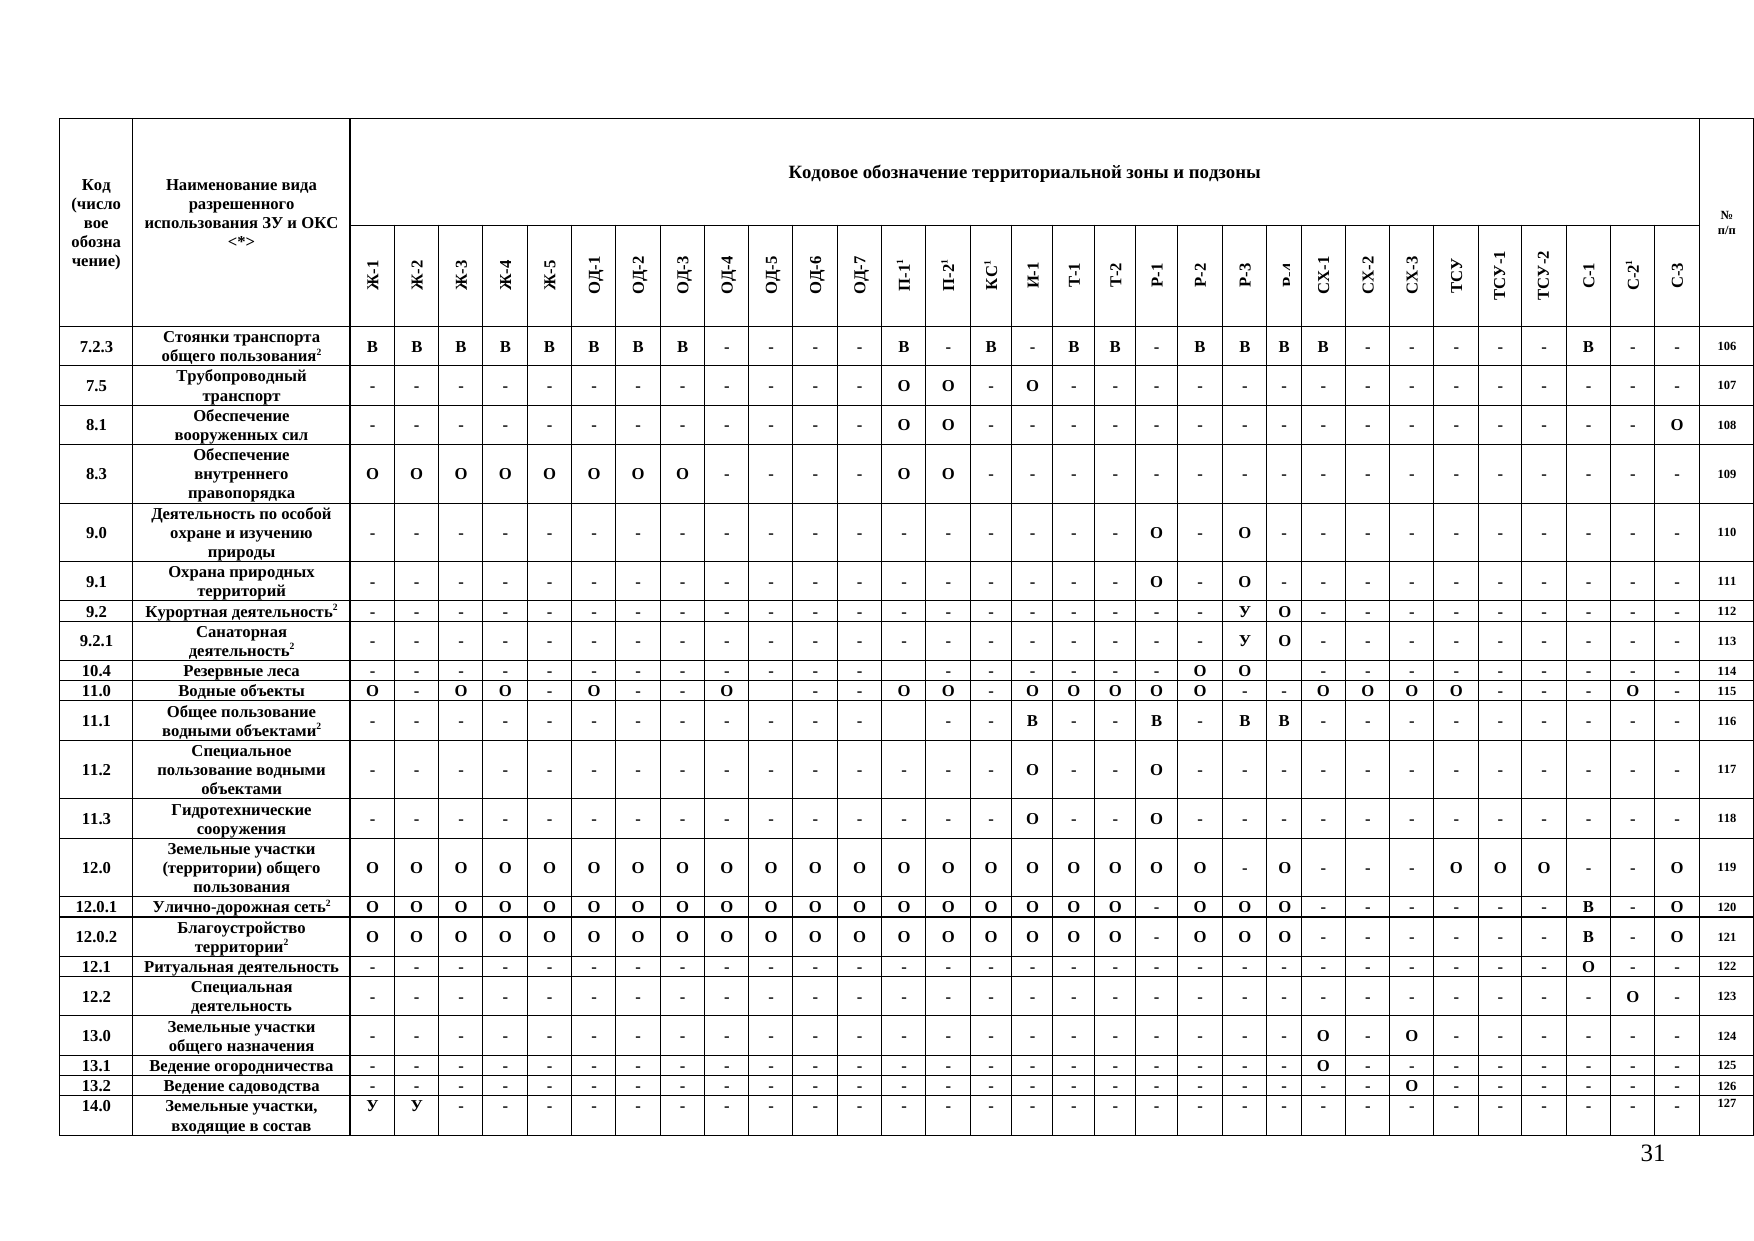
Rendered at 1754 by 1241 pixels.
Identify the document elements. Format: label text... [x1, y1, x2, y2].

table_cell Р-4 [1267, 226, 1301, 326]
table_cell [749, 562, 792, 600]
table_cell ОД-6 [793, 226, 837, 326]
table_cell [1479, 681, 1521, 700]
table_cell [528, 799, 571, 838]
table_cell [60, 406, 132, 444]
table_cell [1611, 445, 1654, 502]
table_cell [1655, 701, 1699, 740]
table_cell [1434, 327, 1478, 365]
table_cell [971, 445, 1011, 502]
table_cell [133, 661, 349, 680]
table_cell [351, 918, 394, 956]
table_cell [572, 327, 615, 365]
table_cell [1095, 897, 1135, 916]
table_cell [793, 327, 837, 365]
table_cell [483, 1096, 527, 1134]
table_header № п/п [1700, 119, 1753, 326]
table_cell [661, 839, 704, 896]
table_cell С-3 [1655, 226, 1699, 326]
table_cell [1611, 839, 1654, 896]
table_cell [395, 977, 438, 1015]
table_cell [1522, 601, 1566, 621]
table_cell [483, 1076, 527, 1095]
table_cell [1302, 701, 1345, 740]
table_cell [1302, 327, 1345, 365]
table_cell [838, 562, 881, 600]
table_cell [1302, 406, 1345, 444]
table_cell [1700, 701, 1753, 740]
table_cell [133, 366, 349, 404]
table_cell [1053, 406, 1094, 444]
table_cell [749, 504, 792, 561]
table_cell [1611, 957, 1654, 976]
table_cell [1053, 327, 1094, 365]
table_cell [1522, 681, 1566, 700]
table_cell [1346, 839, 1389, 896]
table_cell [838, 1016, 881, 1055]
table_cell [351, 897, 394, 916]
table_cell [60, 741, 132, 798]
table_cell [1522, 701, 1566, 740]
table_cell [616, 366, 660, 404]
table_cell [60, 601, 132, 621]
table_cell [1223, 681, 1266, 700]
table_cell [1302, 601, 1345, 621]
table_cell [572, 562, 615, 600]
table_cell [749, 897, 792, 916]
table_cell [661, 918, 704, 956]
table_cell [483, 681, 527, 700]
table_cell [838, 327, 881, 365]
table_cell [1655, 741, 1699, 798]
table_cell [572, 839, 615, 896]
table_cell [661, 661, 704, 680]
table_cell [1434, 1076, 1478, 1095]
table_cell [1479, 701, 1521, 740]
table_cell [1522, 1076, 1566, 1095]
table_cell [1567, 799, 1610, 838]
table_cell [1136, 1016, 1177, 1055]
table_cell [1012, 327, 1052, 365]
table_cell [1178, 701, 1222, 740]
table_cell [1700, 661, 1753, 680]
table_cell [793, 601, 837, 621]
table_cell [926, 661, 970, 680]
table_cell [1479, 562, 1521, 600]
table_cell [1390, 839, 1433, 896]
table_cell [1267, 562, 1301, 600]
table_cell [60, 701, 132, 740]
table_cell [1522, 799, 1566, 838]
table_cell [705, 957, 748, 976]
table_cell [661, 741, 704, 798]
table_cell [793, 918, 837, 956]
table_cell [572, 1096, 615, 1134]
table_cell СХ-2 [1346, 226, 1389, 326]
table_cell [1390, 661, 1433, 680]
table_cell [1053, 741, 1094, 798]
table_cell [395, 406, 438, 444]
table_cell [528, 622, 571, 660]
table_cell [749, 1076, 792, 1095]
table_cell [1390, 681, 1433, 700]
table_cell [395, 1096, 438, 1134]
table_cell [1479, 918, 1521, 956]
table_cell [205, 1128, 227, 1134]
table_header Код (числовое обозначение) [60, 119, 132, 326]
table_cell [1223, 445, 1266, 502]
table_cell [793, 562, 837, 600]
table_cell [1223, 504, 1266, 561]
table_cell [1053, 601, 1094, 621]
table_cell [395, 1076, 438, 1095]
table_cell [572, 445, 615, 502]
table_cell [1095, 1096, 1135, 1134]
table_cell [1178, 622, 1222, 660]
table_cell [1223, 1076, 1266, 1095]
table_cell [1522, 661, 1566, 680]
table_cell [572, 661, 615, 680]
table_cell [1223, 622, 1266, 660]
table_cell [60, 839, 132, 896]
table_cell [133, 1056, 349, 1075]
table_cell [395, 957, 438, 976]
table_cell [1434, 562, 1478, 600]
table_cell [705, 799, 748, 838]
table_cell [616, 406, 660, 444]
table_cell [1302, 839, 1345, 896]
table_cell П-11 [882, 226, 925, 326]
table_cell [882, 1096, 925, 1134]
table_cell ТСУ-1 [1479, 226, 1521, 326]
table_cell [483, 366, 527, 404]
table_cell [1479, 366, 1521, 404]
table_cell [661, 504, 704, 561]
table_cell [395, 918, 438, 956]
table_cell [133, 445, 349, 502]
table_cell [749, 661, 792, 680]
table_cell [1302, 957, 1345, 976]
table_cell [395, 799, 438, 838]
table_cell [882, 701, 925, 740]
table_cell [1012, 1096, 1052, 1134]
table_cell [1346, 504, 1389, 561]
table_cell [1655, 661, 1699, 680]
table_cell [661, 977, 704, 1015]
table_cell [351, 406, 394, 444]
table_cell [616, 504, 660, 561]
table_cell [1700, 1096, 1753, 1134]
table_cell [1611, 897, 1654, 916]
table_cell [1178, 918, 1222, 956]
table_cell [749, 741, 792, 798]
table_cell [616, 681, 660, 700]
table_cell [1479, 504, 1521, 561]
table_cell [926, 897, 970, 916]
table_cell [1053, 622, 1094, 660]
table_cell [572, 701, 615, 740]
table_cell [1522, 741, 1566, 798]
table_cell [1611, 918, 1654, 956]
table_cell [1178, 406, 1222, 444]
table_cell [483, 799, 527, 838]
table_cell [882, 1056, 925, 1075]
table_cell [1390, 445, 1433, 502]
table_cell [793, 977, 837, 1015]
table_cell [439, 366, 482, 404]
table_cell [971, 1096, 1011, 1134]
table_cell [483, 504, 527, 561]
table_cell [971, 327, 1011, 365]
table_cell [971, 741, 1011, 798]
table_cell Ж-4 [483, 226, 527, 326]
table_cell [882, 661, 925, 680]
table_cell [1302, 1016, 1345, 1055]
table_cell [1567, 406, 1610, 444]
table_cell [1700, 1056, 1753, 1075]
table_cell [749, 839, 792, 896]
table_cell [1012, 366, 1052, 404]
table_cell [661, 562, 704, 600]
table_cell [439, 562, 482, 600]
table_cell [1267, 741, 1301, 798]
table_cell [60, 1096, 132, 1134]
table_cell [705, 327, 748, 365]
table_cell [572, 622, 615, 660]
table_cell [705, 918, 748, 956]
table_cell ТСУ-2 [1522, 226, 1566, 326]
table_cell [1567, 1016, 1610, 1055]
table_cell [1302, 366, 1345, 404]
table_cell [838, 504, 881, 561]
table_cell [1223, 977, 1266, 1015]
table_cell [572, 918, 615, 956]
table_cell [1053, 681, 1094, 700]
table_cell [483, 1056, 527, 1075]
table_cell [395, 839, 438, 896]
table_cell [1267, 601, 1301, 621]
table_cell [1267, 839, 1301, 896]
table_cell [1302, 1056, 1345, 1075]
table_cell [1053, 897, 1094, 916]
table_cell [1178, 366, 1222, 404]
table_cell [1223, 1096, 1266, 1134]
table_cell ОД-3 [661, 226, 704, 326]
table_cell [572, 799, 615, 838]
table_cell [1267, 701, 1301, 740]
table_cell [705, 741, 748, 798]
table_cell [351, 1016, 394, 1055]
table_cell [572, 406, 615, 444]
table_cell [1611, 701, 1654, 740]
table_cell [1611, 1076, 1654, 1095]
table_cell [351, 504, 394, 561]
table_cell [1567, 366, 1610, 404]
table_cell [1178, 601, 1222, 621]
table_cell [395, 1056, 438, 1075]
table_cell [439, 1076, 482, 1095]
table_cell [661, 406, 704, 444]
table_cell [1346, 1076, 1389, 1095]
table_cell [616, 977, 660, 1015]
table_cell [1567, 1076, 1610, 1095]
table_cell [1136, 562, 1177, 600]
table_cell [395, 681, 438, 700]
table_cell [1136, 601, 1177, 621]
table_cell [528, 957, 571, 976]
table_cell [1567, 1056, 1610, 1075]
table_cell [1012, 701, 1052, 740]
table_cell Т-2 [1095, 226, 1135, 326]
table_cell ОД-5 [749, 226, 792, 326]
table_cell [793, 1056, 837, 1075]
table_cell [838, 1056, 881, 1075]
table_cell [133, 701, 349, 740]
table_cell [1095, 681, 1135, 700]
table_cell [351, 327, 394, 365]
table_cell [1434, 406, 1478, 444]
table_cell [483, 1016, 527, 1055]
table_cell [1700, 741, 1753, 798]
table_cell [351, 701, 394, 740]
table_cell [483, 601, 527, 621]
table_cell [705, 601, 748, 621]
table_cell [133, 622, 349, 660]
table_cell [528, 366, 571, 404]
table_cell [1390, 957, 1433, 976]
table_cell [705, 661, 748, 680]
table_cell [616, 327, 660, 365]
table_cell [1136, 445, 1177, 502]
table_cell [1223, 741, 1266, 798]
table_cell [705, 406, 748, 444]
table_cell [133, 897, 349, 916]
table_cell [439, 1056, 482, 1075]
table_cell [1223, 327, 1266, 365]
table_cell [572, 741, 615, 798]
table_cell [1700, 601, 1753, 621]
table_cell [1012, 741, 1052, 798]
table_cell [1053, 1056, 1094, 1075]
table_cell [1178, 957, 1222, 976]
table_cell Р-2 [1178, 226, 1222, 326]
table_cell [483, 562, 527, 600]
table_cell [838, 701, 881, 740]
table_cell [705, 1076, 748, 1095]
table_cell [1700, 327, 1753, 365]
table_header Кодовое обозначение территориальной зоны и подзоны [351, 119, 1699, 224]
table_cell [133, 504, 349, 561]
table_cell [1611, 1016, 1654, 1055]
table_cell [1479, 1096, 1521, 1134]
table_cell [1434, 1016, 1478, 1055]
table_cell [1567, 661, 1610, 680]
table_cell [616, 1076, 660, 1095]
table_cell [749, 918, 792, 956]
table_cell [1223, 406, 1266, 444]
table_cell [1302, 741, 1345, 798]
table_cell СХ-3 [1390, 226, 1433, 326]
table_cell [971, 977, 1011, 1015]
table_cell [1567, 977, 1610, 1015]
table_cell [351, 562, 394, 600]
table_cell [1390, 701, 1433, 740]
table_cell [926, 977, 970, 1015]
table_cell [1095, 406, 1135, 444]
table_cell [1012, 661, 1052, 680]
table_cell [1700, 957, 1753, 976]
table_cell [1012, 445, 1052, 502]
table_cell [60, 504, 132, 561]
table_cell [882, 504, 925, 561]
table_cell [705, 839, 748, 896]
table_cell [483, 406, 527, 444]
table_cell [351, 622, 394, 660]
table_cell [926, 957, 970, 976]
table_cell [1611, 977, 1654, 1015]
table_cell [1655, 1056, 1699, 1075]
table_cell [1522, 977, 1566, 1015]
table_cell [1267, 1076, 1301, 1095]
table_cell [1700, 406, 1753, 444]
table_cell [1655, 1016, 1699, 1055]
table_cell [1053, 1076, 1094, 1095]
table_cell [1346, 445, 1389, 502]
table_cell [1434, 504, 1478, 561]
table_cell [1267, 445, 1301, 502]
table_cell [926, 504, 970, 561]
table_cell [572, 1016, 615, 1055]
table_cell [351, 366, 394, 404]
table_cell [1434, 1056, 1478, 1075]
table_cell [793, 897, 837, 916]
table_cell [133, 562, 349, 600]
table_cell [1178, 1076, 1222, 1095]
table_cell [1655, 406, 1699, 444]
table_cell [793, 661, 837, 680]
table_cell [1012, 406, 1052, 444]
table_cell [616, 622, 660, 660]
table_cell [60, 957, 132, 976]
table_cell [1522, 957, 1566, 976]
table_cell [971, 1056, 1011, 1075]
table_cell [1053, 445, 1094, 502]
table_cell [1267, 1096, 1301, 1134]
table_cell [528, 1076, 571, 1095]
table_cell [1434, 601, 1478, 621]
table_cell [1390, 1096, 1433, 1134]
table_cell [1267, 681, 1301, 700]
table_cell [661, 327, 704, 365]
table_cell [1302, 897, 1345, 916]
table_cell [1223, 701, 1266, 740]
table_cell С-1 [1567, 226, 1610, 326]
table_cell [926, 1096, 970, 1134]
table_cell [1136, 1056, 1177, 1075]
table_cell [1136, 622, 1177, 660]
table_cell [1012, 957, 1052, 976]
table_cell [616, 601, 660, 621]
table_cell Р-1 [1136, 226, 1177, 326]
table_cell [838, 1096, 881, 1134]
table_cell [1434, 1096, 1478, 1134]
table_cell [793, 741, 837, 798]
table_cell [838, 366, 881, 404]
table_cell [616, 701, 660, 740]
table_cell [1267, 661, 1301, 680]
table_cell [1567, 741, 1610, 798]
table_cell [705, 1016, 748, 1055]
table_cell П-21 [926, 226, 970, 326]
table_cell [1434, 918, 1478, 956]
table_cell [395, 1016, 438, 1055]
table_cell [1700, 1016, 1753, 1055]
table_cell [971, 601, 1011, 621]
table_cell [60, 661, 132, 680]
table_cell ОД-7 [838, 226, 881, 326]
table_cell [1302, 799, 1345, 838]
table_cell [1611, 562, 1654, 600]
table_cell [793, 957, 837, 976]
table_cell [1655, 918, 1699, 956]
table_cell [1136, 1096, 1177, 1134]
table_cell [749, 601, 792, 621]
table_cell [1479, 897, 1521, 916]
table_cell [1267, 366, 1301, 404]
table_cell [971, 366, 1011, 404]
table_cell Р-3 [1223, 226, 1266, 326]
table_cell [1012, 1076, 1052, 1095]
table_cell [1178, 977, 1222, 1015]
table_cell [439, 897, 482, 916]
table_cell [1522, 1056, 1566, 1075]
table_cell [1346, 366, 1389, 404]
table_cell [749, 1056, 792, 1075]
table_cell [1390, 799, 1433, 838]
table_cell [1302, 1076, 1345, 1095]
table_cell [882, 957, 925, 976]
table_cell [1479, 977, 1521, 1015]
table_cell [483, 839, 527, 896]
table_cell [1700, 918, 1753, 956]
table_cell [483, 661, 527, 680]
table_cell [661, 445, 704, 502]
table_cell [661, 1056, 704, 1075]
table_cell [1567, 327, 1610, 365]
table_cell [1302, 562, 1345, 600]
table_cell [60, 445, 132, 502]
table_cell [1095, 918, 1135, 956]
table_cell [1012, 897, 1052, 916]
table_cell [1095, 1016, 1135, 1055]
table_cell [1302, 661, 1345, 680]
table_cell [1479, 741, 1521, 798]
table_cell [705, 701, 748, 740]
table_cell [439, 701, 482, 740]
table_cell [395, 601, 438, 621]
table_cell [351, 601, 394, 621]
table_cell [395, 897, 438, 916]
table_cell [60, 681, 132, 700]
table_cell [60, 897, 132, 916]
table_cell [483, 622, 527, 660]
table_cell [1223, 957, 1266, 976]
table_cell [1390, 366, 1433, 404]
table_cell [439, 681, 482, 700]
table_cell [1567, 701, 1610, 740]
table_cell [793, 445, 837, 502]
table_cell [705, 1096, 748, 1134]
table_cell ОД-4 [705, 226, 748, 326]
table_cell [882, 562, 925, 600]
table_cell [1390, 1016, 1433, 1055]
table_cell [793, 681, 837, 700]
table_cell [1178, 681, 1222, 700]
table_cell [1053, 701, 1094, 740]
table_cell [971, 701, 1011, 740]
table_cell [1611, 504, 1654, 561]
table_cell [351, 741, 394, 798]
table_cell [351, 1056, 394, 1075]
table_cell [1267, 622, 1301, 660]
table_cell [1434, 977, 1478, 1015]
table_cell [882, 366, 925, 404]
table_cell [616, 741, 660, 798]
table_cell Ж-5 [528, 226, 571, 326]
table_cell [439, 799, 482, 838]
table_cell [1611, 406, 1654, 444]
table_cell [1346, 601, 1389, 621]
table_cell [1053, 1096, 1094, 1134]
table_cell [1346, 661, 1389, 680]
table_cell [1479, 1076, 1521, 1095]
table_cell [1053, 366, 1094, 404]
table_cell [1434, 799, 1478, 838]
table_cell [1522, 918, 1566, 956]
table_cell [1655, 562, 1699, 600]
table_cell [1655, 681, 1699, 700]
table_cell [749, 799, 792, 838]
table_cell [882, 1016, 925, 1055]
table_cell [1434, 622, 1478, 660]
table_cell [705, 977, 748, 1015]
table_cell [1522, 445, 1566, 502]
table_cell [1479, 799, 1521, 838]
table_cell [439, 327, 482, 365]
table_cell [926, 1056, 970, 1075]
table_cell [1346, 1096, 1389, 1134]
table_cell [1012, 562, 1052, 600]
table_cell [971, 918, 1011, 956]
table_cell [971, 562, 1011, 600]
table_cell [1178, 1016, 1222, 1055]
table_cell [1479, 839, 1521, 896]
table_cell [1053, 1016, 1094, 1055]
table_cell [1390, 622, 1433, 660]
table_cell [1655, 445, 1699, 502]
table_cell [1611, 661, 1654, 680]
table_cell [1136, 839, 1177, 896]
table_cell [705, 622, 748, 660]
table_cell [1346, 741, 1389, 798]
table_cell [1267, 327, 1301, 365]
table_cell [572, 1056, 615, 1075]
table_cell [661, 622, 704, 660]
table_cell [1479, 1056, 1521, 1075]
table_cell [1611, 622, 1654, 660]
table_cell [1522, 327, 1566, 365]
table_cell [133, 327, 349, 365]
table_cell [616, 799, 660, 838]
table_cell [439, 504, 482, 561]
table_cell Ж-3 [439, 226, 482, 326]
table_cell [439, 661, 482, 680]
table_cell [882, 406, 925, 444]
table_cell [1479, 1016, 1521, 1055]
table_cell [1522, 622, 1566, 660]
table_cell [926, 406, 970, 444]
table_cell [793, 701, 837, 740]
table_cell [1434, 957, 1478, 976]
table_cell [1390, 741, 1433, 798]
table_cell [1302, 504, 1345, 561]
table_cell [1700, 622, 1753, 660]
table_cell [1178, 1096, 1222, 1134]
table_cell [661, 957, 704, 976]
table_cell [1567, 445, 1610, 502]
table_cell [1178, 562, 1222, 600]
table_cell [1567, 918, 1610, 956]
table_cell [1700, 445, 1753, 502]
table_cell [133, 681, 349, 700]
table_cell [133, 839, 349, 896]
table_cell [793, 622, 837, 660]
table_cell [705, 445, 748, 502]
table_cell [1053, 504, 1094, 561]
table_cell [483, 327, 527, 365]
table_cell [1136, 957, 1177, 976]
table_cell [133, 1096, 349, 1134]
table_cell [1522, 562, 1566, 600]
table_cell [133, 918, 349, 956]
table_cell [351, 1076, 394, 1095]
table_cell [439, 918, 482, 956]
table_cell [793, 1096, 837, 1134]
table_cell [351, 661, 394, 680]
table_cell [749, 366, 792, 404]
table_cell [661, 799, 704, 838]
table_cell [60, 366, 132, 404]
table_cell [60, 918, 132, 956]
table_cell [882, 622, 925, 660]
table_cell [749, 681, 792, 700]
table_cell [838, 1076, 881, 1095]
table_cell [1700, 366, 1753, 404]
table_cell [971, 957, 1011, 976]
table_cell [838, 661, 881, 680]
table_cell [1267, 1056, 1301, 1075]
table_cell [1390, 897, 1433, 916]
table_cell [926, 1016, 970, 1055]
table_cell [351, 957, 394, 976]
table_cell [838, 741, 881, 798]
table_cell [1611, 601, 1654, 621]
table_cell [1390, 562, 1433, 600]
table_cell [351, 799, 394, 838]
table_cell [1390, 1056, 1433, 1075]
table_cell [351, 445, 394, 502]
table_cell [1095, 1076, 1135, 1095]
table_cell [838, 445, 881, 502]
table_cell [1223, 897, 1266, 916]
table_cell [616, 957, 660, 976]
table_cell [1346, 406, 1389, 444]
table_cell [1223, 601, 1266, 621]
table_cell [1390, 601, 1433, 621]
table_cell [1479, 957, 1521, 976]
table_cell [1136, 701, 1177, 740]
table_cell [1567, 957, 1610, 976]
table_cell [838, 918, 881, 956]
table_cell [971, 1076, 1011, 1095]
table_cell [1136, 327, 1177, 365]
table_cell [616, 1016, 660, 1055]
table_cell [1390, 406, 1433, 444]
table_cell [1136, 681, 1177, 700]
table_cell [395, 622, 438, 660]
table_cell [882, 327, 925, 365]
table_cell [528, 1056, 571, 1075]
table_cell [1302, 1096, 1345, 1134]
table_header Наименование вида разрешенного использования ЗУ и ОКС <*> [133, 119, 349, 326]
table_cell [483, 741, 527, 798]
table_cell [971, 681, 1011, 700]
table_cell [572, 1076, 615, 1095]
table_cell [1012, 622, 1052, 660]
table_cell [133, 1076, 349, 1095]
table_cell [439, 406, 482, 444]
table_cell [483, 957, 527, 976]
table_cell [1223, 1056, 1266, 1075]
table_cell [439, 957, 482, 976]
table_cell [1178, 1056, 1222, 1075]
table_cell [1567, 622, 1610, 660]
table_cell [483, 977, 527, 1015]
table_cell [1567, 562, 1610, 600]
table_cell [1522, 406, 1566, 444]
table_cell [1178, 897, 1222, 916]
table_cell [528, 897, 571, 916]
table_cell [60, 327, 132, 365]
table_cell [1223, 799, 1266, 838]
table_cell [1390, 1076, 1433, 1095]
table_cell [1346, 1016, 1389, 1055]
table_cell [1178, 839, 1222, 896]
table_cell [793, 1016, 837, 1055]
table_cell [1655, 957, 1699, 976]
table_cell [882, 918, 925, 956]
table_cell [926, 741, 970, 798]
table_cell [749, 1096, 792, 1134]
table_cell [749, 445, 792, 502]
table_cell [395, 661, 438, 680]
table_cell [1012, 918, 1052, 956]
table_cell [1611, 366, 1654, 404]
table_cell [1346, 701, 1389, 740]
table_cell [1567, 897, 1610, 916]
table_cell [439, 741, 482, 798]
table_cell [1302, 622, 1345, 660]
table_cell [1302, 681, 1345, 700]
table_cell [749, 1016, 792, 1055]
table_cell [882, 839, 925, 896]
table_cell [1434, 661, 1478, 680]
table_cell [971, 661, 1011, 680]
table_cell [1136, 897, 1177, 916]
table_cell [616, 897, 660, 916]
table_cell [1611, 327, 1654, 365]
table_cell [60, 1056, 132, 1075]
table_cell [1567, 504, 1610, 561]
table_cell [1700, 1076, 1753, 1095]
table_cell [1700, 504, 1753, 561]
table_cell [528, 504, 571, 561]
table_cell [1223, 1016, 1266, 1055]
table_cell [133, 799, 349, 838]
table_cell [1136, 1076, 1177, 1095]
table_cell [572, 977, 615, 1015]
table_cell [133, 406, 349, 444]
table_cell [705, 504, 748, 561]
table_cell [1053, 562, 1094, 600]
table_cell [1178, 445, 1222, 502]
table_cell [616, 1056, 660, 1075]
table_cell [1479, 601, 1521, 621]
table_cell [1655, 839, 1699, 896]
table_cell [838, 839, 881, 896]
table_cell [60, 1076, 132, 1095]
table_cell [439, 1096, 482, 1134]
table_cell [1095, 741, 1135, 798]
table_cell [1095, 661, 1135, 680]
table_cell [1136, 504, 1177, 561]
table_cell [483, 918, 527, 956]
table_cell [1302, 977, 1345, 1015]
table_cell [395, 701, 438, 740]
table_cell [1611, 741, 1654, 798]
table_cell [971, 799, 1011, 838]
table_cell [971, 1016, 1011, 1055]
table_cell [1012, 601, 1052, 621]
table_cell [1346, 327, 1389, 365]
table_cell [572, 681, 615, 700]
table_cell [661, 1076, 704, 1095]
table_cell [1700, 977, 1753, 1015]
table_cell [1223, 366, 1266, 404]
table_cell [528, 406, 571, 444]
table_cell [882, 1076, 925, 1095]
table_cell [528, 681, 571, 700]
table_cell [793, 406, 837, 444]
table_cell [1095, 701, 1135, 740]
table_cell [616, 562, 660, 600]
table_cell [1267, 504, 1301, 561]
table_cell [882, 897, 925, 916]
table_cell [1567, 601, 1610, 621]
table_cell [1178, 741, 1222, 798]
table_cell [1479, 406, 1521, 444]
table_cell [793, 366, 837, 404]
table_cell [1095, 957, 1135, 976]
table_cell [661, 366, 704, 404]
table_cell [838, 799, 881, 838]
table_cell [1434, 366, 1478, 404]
table_cell КС1 [971, 226, 1011, 326]
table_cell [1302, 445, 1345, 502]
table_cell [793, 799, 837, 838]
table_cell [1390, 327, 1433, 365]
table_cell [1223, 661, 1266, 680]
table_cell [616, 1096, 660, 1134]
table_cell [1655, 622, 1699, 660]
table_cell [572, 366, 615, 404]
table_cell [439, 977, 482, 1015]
table_cell Ж-2 [395, 226, 438, 326]
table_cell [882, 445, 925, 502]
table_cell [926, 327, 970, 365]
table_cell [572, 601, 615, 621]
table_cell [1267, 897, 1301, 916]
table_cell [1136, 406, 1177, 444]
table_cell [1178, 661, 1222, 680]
table_cell И-1 [1012, 226, 1052, 326]
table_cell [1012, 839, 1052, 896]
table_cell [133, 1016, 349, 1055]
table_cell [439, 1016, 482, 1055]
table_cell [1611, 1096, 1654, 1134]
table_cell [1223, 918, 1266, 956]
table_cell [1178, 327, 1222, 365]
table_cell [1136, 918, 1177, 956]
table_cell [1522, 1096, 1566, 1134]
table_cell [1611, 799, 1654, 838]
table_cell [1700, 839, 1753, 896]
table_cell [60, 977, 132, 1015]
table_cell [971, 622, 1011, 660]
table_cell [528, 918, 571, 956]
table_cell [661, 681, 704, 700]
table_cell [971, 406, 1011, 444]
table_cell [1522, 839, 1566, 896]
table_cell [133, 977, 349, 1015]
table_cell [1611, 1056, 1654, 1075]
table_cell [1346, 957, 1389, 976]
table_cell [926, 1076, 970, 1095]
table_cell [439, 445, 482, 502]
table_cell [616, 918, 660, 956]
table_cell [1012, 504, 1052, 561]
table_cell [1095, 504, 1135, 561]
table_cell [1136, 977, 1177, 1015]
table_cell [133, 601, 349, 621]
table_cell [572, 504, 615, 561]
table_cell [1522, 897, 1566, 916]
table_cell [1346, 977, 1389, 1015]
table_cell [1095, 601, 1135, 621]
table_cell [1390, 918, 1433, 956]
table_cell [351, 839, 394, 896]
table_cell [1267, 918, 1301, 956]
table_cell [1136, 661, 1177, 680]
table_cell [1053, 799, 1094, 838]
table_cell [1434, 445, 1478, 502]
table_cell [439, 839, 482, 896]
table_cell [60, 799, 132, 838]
table_cell С-21 [1611, 226, 1654, 326]
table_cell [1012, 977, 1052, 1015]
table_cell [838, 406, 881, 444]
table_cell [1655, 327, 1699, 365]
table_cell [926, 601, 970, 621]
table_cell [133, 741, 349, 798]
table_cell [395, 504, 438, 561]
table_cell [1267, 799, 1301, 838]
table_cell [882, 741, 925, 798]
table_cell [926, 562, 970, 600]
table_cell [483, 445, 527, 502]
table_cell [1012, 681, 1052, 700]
table_cell Т-1 [1053, 226, 1094, 326]
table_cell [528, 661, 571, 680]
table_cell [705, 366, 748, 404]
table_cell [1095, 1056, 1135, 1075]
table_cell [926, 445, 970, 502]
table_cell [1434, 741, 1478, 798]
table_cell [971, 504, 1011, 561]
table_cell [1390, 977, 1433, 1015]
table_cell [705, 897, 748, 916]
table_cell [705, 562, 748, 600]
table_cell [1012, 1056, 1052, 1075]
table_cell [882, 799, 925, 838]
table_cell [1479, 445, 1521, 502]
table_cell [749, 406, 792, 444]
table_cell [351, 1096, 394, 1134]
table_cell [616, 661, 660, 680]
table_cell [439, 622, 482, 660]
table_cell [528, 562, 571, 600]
table_cell Ж-1 [351, 226, 394, 326]
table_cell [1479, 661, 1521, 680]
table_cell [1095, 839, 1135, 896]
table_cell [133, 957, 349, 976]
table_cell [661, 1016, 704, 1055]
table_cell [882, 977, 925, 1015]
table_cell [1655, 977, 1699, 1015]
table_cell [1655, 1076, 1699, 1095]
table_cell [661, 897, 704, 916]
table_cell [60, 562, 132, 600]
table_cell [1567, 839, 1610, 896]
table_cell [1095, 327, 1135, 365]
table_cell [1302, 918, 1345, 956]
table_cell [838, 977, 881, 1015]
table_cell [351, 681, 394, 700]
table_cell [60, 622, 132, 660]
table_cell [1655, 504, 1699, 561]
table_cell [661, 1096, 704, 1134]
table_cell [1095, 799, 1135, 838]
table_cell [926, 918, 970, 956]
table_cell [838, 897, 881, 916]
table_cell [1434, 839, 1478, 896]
table_cell ОД-1 [572, 226, 615, 326]
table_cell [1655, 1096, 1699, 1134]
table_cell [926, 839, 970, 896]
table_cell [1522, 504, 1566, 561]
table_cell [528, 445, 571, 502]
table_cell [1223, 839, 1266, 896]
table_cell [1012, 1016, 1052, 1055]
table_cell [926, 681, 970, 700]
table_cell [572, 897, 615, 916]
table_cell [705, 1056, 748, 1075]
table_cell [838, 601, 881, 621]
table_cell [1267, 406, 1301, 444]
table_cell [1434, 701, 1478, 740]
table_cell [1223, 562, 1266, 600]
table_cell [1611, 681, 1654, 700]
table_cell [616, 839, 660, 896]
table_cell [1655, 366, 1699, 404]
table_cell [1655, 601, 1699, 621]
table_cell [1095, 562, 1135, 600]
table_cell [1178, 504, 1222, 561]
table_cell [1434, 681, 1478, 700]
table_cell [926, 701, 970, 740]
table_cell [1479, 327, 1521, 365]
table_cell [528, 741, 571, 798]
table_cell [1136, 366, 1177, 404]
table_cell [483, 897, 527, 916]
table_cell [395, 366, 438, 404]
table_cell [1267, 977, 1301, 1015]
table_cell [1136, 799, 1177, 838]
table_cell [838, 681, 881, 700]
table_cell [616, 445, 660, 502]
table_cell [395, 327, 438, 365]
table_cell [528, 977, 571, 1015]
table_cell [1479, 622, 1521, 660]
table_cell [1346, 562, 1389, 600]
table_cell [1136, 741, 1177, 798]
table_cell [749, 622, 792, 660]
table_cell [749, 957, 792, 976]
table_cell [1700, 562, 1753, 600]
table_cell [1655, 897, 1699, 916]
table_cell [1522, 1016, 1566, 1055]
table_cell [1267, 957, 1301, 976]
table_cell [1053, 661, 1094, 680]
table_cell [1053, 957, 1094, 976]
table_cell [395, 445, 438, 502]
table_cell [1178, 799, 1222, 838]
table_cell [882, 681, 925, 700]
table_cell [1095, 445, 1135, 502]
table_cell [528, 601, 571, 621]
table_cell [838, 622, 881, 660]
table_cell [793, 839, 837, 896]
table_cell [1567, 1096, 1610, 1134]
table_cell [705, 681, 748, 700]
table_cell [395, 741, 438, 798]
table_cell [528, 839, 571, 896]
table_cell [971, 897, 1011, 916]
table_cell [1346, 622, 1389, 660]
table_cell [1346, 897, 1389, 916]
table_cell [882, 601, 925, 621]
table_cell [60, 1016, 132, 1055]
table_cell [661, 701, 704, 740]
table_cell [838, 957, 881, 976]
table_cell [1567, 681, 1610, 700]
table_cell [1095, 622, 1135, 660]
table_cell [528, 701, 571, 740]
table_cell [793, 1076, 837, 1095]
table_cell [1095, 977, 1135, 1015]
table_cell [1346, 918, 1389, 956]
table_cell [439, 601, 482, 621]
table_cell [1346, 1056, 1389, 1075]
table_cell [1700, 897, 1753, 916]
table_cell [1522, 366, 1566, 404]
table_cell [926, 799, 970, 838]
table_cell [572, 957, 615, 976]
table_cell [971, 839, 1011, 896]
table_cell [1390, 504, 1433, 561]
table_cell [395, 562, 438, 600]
table_cell ОД-2 [616, 226, 660, 326]
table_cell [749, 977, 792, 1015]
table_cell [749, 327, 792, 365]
table_cell СХ-1 [1302, 226, 1345, 326]
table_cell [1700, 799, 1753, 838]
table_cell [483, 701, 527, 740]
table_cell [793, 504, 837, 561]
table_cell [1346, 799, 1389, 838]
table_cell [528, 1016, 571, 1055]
table_cell ТСУ [1434, 226, 1478, 326]
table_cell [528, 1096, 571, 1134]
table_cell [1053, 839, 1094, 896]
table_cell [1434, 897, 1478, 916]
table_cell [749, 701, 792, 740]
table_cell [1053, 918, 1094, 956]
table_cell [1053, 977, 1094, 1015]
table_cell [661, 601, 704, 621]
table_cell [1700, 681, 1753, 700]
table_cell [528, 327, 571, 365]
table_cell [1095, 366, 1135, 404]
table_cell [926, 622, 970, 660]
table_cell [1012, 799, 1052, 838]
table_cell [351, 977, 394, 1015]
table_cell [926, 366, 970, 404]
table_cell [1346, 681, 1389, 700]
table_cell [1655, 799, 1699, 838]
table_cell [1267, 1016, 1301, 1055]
